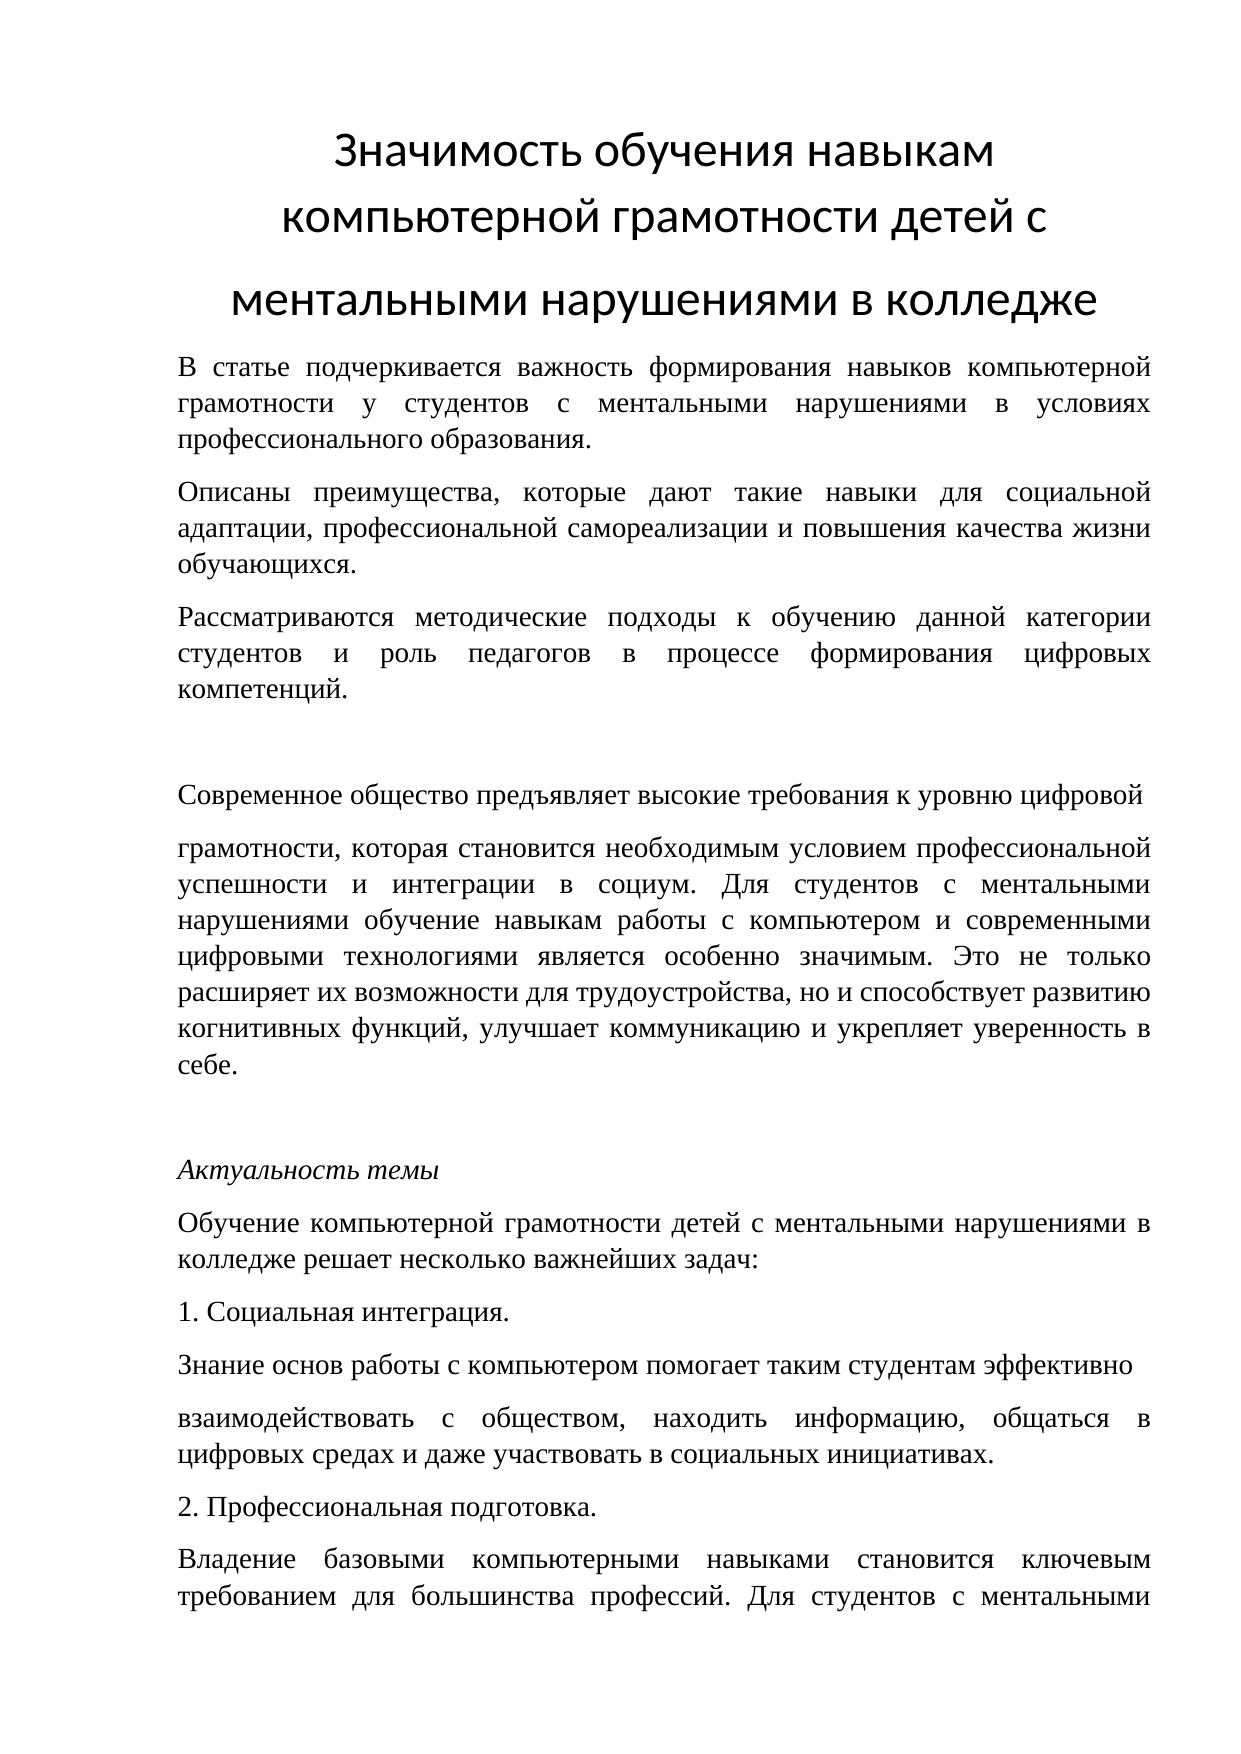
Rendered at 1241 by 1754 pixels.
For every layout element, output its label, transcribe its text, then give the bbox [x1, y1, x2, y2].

text Актуальность темы [177, 1152, 1152, 1186]
text 2. Профессиональная подготовка. [177, 1489, 1152, 1522]
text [177, 1542, 1152, 1611]
text Знание основ работы с компьютером помогает таким студентам эффективно [177, 1347, 1152, 1381]
text грамотности, которая становится необходимым условием профессиональной успешности и интеграции в социум. Для студентов с ментальными нарушениями обучение навыкам работы с компьютером и современными цифровыми технологиями является особенно значимым. Это не только расширяет их возможности для трудоустройства, но и способствует развитию когнитивных функций, улучшает коммуникацию и укрепляет уверенность в себе. [177, 830, 1152, 1080]
text Описаны преимущества, которые дают такие навыки для социальной адаптации, профессиональной самореализации и повышения качества жизни обучающихся. [177, 474, 1152, 580]
text Современное общество предъявляет высокие требования к уровню цифровой [177, 777, 1152, 811]
text Рассматриваются методические подходы к обучению данной категории студентов и роль педагогов в процессе формирования цифровых компетенций. [177, 599, 1152, 705]
text 1. Социальная интеграция. [177, 1294, 1152, 1328]
text ментальными нарушениями в колледже [177, 266, 1152, 327]
text Значимость обучения навыкам компьютерной грамотности детей с [177, 118, 1152, 245]
text взаимодействовать с обществом, находить информацию, общаться в цифровых средах и даже участвовать в социальных инициативах. [177, 1400, 1152, 1469]
text Обучение компьютерной грамотности детей с ментальными нарушениями в колледже решает несколько важнейших задач: [177, 1205, 1152, 1275]
text В статье подчеркивается важность формирования навыков компьютерной грамотности у студентов с ментальными нарушениями в условиях профессионального образования. [177, 349, 1152, 455]
